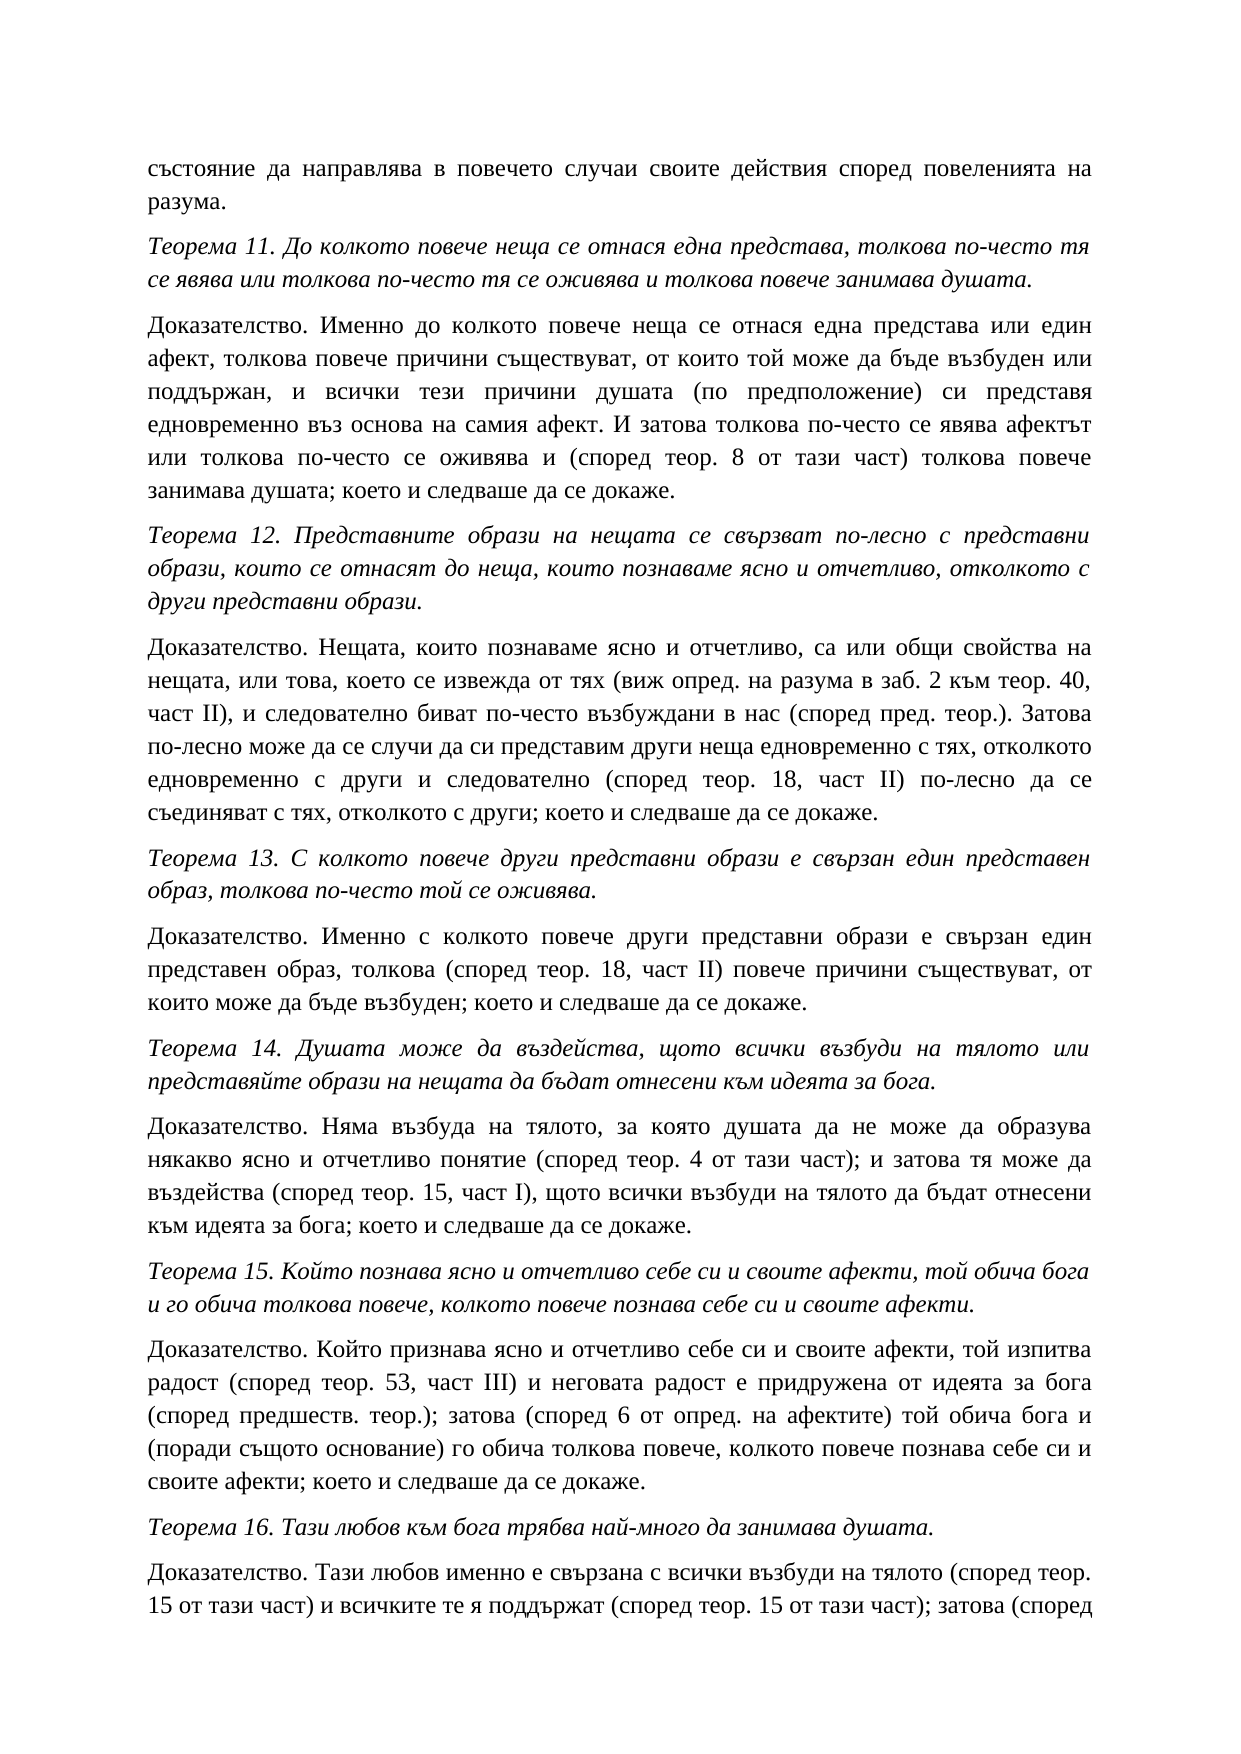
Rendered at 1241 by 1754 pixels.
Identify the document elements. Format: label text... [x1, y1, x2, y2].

text Доказателство. Който признава ясно и отчетливо себе си и своите афекти, той изпитва радост (според теор. 53, част III) и неговата радост е придружена от идеята за бога (според предшеств. теор.); затова (според 6 от опред. на афектите) той обича бога и (поради същото основание) го обича толкова повече, колкото повече познава себе си и своите афекти; което и следваше да се докаже. [147, 1334, 1093, 1495]
text Теорема 15. Който познава ясно и отчетливо себе си и своите афекти, той обича бога и го обича толкова повече, колкото повече познава себе си и своите афекти. [147, 1256, 1093, 1318]
text Теорема 14. Душата може да въздейства, щото всички възбуди на тялото или представяйте образи на нещата да бъдат отнесени към идеята за бога. [147, 1033, 1093, 1094]
text Доказателство. Нещата, които познаваме ясно и отчетливо, са или общи свойства на нещата, или това, което се извежда от тях (виж опред. на разума в заб. 2 към теор. 40, част II), и следователно биват по-често възбуждани в нас (според пред. теор.). Затова по-лесно може да се случи да си представим други неща едновременно с тях, отколкото едновременно с други и следователно (според теор. 18, част II) по-лесно да се съединяват с тях, отколкото с други; което и следваше да се докаже. [147, 632, 1093, 826]
text Теорема 11. До колкото повече неща се отнася една представа, толкова по-често тя се явява или толкова по-често тя се оживява и толкова повече занимава душата. [147, 231, 1093, 293]
text Доказателство. Няма възбуда на тялото, за която душата да не може да образува някакво ясно и отчетливо понятие (според теор. 4 от тази част); и затова тя може да въздейства (според теор. 15, част I), щото всички възбуди на тялото да бъдат отнесени към идеята за бога; което и следваше да се докаже. [147, 1111, 1093, 1239]
text Теорема 16. Тази любов към бога трябва най-много да занимава душата. [147, 1512, 1093, 1541]
text Доказателство. Именно до колкото повече неща се отнася една представа или един афект, толкова повече причини съществуват, от които той може да бъде възбуден или поддържан, и всички тези причини душата (по предположение) си представя едновременно въз основа на самия афект. И затова толкова по-често се явява афектът или толкова по-често се оживява и (според теор. 8 от тази част) толкова повече занимава душата; което и следваше да се докаже. [147, 310, 1093, 504]
text Теорема 12. Представните образи на нещата се свързват по-лесно с представни образи, които се отнасят до неща, които познаваме ясно и отчетливо, отколкото с други представни образи. [147, 520, 1093, 615]
text Доказателство. Именно с колкото повече други представни образи е свързан един представен образ, толкова (според теор. 18, част II) повече причини съществуват, от които може да бъде възбуден; което и следваше да се докаже. [147, 921, 1093, 1016]
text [147, 153, 1093, 214]
text Теорема 13. С колкото повече други представни образи е свързан един представен образ, толкова по-често той се оживява. [147, 843, 1093, 904]
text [147, 1557, 1093, 1619]
